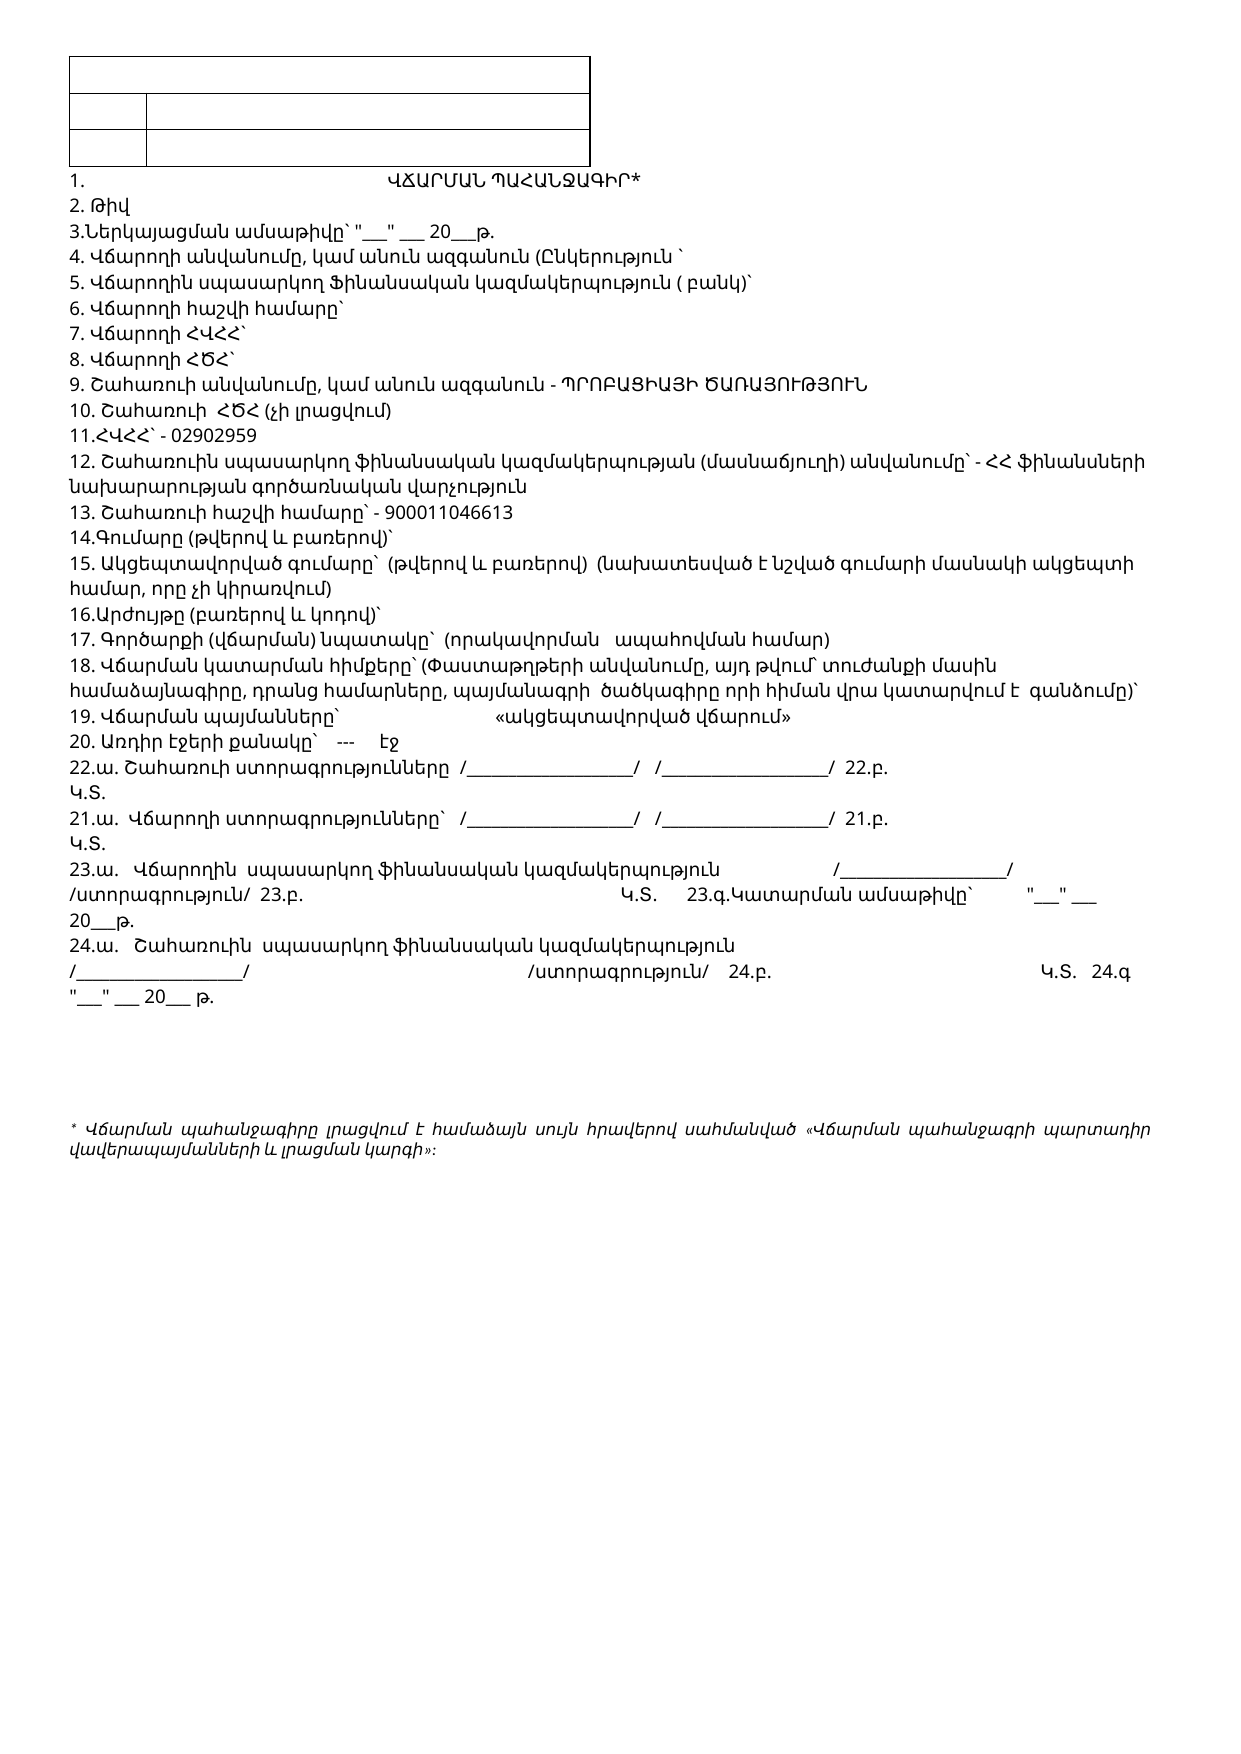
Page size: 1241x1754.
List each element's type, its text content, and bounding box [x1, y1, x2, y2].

text * Վճարման պահանջագիրը լրացվում է համաձայն սույն հրավերով սահմանված «Վճարման պահանջագրի պարտադիր վավերապայմանների և լրացման կարգի»: [69, 1119, 1152, 1160]
